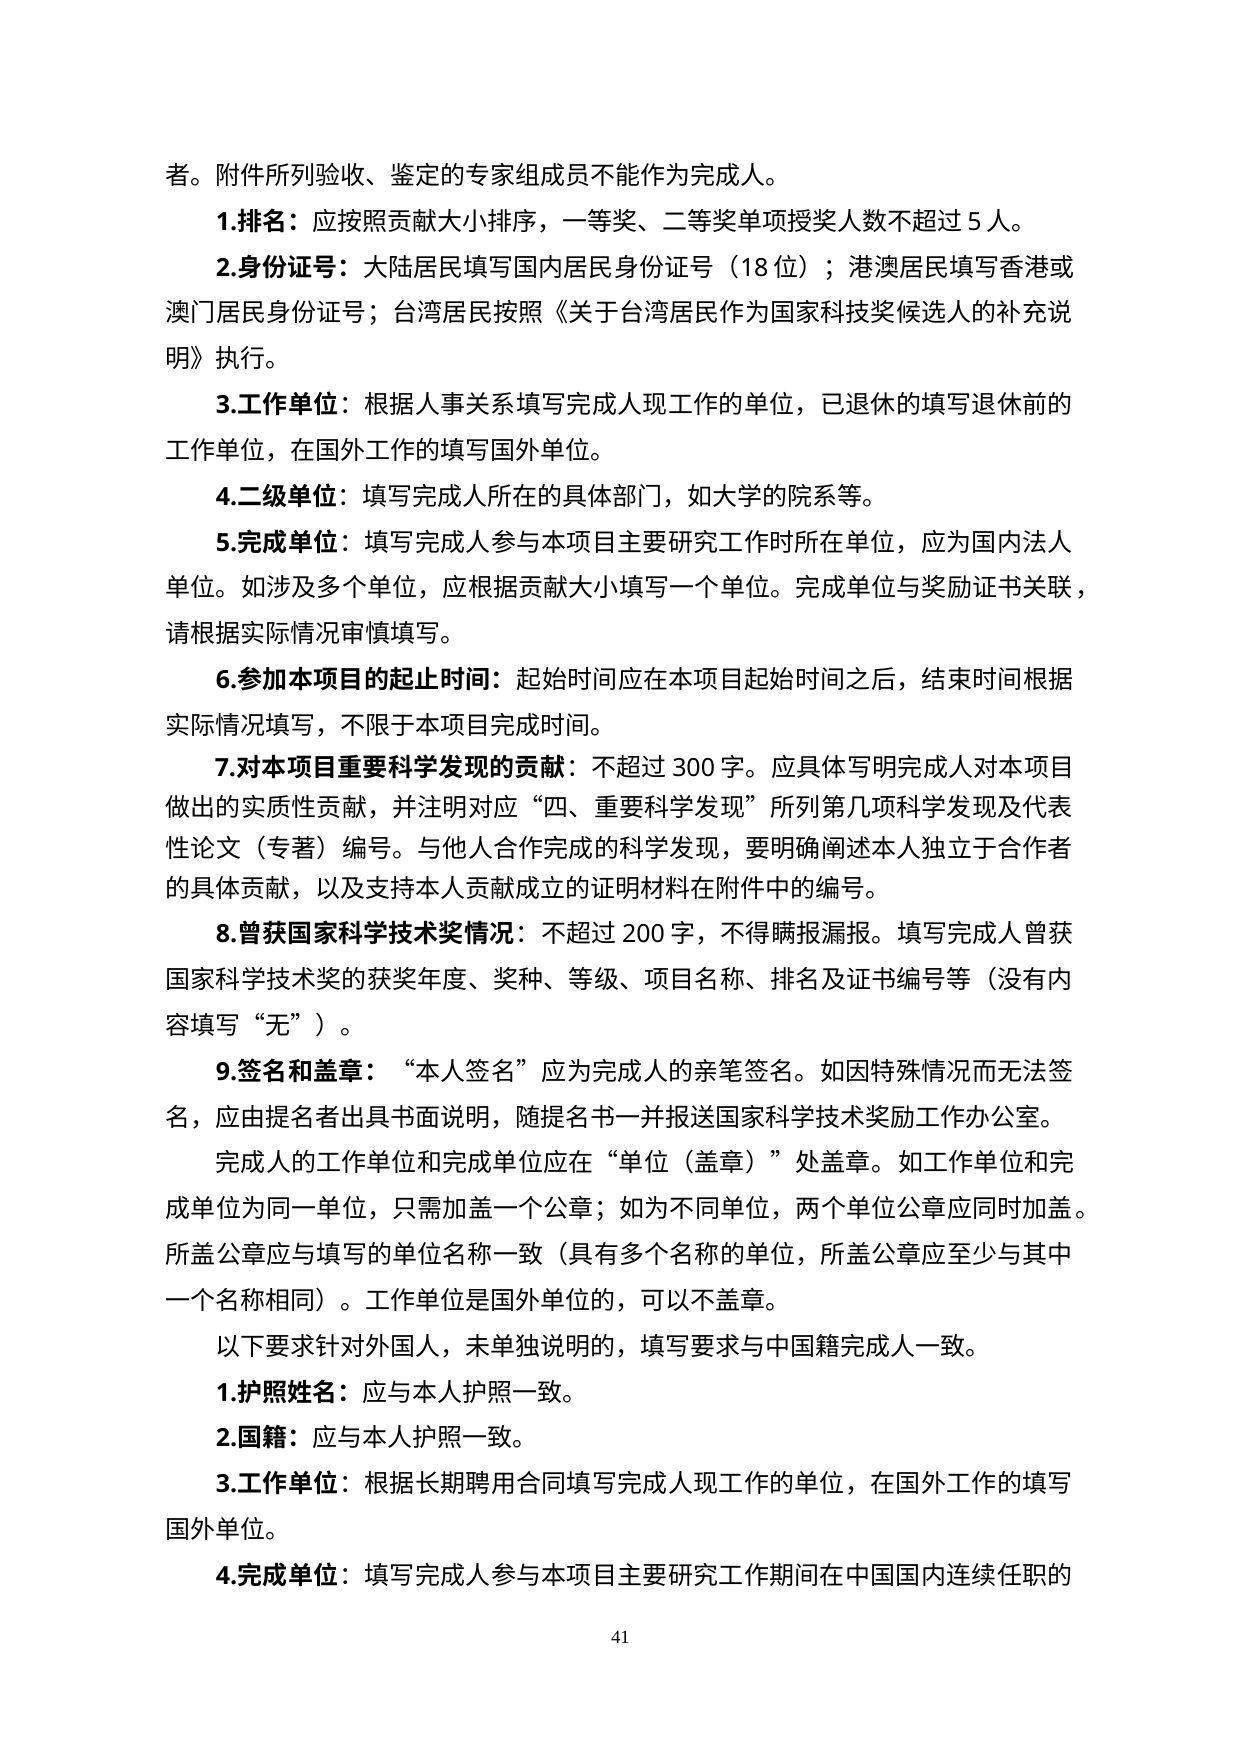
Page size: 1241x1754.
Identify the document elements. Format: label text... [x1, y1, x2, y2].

text 4.二级单位：填写完成人所在的具体部门，如大学的院系等。 [165, 468, 1075, 514]
text 7.对本项目重要科学发现的贡献：不超过300字。应具体写明完成人对本项目做出的实质性贡献，并注明对应“四、重要科学发现”所列第几项科学发现及代表性论文（专著）编号。与他人合作完成的科学发现，要明确阐述本人独立于合作者的具体贡献，以及支持本人贡献成立的证明材料在附件中的编号。 [165, 743, 1075, 906]
text 5.完成单位：填写完成人参与本项目主要研究工作时所在单位，应为国内法人单位。如涉及多个单位，应根据贡献大小填写一个单位。完成单位与奖励证书关联，请根据实际情况审慎填写。 [165, 514, 1075, 652]
text 3.工作单位：根据长期聘用合同填写完成人现工作的单位，在国外工作的填写国外单位。 [165, 1456, 1075, 1548]
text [165, 148, 1075, 193]
text 6.参加本项目的起止时间：起始时间应在本项目起始时间之后，结束时间根据实际情况填写，不限于本项目完成时间。 [165, 652, 1075, 743]
text 9.签名和盖章：“本人签名”应为完成人的亲笔签名。如因特殊情况而无法签名，应由提名者出具书面说明，随提名书一并报送国家科学技术奖励工作办公室。 [165, 1043, 1075, 1135]
text 2.身份证号：大陆居民填写国内居民身份证号（18位）；港澳居民填写香港或澳门居民身份证号；台湾居民按照《关于台湾居民作为国家科技奖候选人的补充说明》执行。 [165, 239, 1075, 377]
text 完成人的工作单位和完成单位应在“单位（盖章）”处盖章。如工作单位和完成单位为同一单位，只需加盖一个公章；如为不同单位，两个单位公章应同时加盖。所盖公章应与填写的单位名称一致（具有多个名称的单位，所盖公章应至少与其中一个名称相同）。工作单位是国外单位的，可以不盖章。 [165, 1135, 1075, 1318]
text 以下要求针对外国人，未单独说明的，填写要求与中国籍完成人一致。 [165, 1318, 1075, 1364]
text 1.护照姓名：应与本人护照一致。 [165, 1364, 1075, 1410]
text 1.排名：应按照贡献大小排序，一等奖、二等奖单项授奖人数不超过5人。 [165, 193, 1075, 239]
text 8.曾获国家科学技术奖情况：不超过200字，不得瞒报漏报。填写完成人曾获国家科学技术奖的获奖年度、奖种、等级、项目名称、排名及证书编号等（没有内容填写“无”）。 [165, 906, 1075, 1043]
text 2.国籍：应与本人护照一致。 [165, 1410, 1075, 1456]
text 3.工作单位：根据人事关系填写完成人现工作的单位，已退休的填写退休前的工作单位，在国外工作的填写国外单位。 [165, 377, 1075, 468]
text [165, 1548, 1075, 1593]
